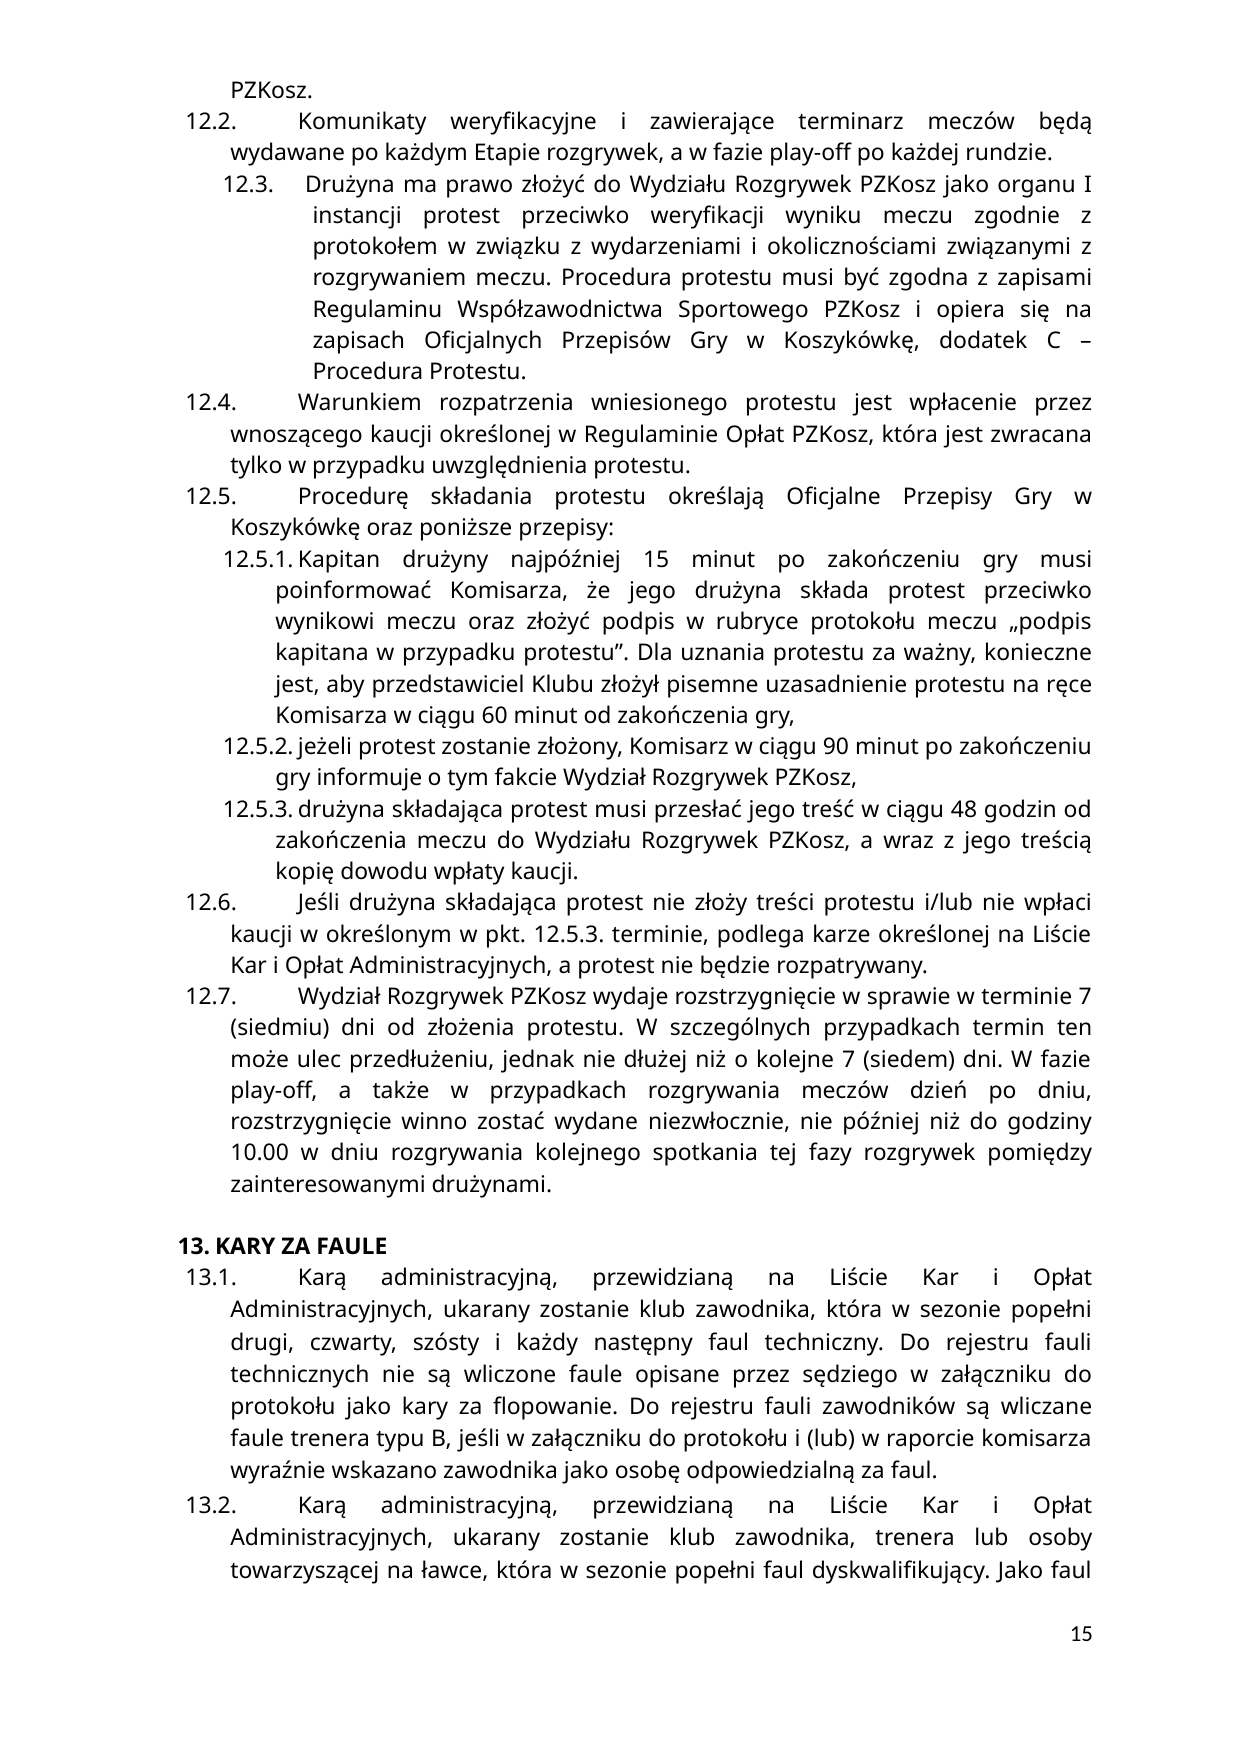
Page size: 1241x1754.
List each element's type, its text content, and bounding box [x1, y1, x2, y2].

list Komunikaty weryfikacyjne i zawierające terminarz meczów będą wydawane po każdym Etapie rozgrywek, a w fazie play-off po każdej rundzie. [185, 105, 1093, 167]
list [185, 1489, 1093, 1585]
list Jeśli drużyna składająca protest nie złoży treści protestu i/lub nie wpłaci kaucji w określonym w pkt. 12.5.3. terminie, podlega karze określonej na Liście Kar i Opłat Administracyjnych, a protest nie będzie rozpatrywany. [185, 886, 1093, 980]
list drużyna składająca protest musi przesłać jego treść w ciągu 48 godzin od zakończenia meczu do Wydziału Rozgrywek PZKosz, a wraz z jego treścią kopię dowodu wpłaty kaucji. [223, 792, 1093, 886]
list Warunkiem rozpatrzenia wniesionego protestu jest wpłacenie przez wnoszącego kaucji określonej w Regulaminie Opłat PZKosz, która jest zwracana tylko w przypadku uwzględnienia protestu. [185, 386, 1093, 480]
list Karą administracyjną, przewidzianą na Liście Kar i Opłat Administracyjnych, ukarany zostanie klub zawodnika, która w sezonie popełni drugi, czwarty, szósty i każdy następny faul techniczny. Do rejestru fauli technicznych nie są wliczone faule opisane przez sędziego w załączniku do protokołu jako kary za flopowanie. Do rejestru fauli zawodników są wliczane faule trenera typu B, jeśli w załączniku do protokołu i (lub) w raporcie komisarza wyraźnie wskazano zawodnika jako osobę odpowiedzialną za faul. [185, 1261, 1093, 1486]
list jeżeli protest zostanie złożony, Komisarz w ciągu 90 minut po zakończeniu gry informuje o tym fakcie Wydział Rozgrywek PZKosz, [223, 730, 1093, 792]
list KARY ZA FAULE [177, 1230, 1093, 1261]
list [185, 74, 1093, 105]
list Kapitan drużyny najpóźniej 15 minut po zakończeniu gry musi poinformować Komisarza, że jego drużyna składa protest przeciwko wynikowi meczu oraz złożyć podpis w rubryce protokołu meczu „podpis kapitana w przypadku protestu”. Dla uznania protestu za ważny, konieczne jest, aby przedstawiciel Klubu złożył pisemne uzasadnienie protestu na ręce Komisarza w ciągu 60 minut od zakończenia gry, [223, 542, 1093, 730]
list Procedurę składania protestu określają Oficjalne Przepisy Gry w Koszykówkę oraz poniższe przepisy: [185, 480, 1093, 542]
list Drużyna ma prawo złożyć do Wydziału Rozgrywek PZKosz jako organu I instancji protest przeciwko weryfikacji wyniku meczu zgodnie z protokołem w związku z wydarzeniami i okolicznościami związanymi z rozgrywaniem meczu. Procedura protestu musi być zgodna z zapisami Regulaminu Współzawodnictwa Sportowego PZKosz i opiera się na zapisach Oficjalnych Przepisów Gry w Koszykówkę, dodatek C – Procedura Protestu. [222, 167, 1093, 386]
list Wydział Rozgrywek PZKosz wydaje rozstrzygnięcie w sprawie w terminie 7 (siedmiu) dni od złożenia protestu. W szczególnych przypadkach termin ten może ulec przedłużeniu, jednak nie dłużej niż o kolejne 7 (siedem) dni. W fazie play-off, a także w przypadkach rozgrywania meczów dzień po dniu, rozstrzygnięcie winno zostać wydane niezwłocznie, nie później niż do godziny 10.00 w dniu rozgrywania kolejnego spotkania tej fazy rozgrywek pomiędzy zainteresowanymi drużynami. [185, 980, 1093, 1199]
